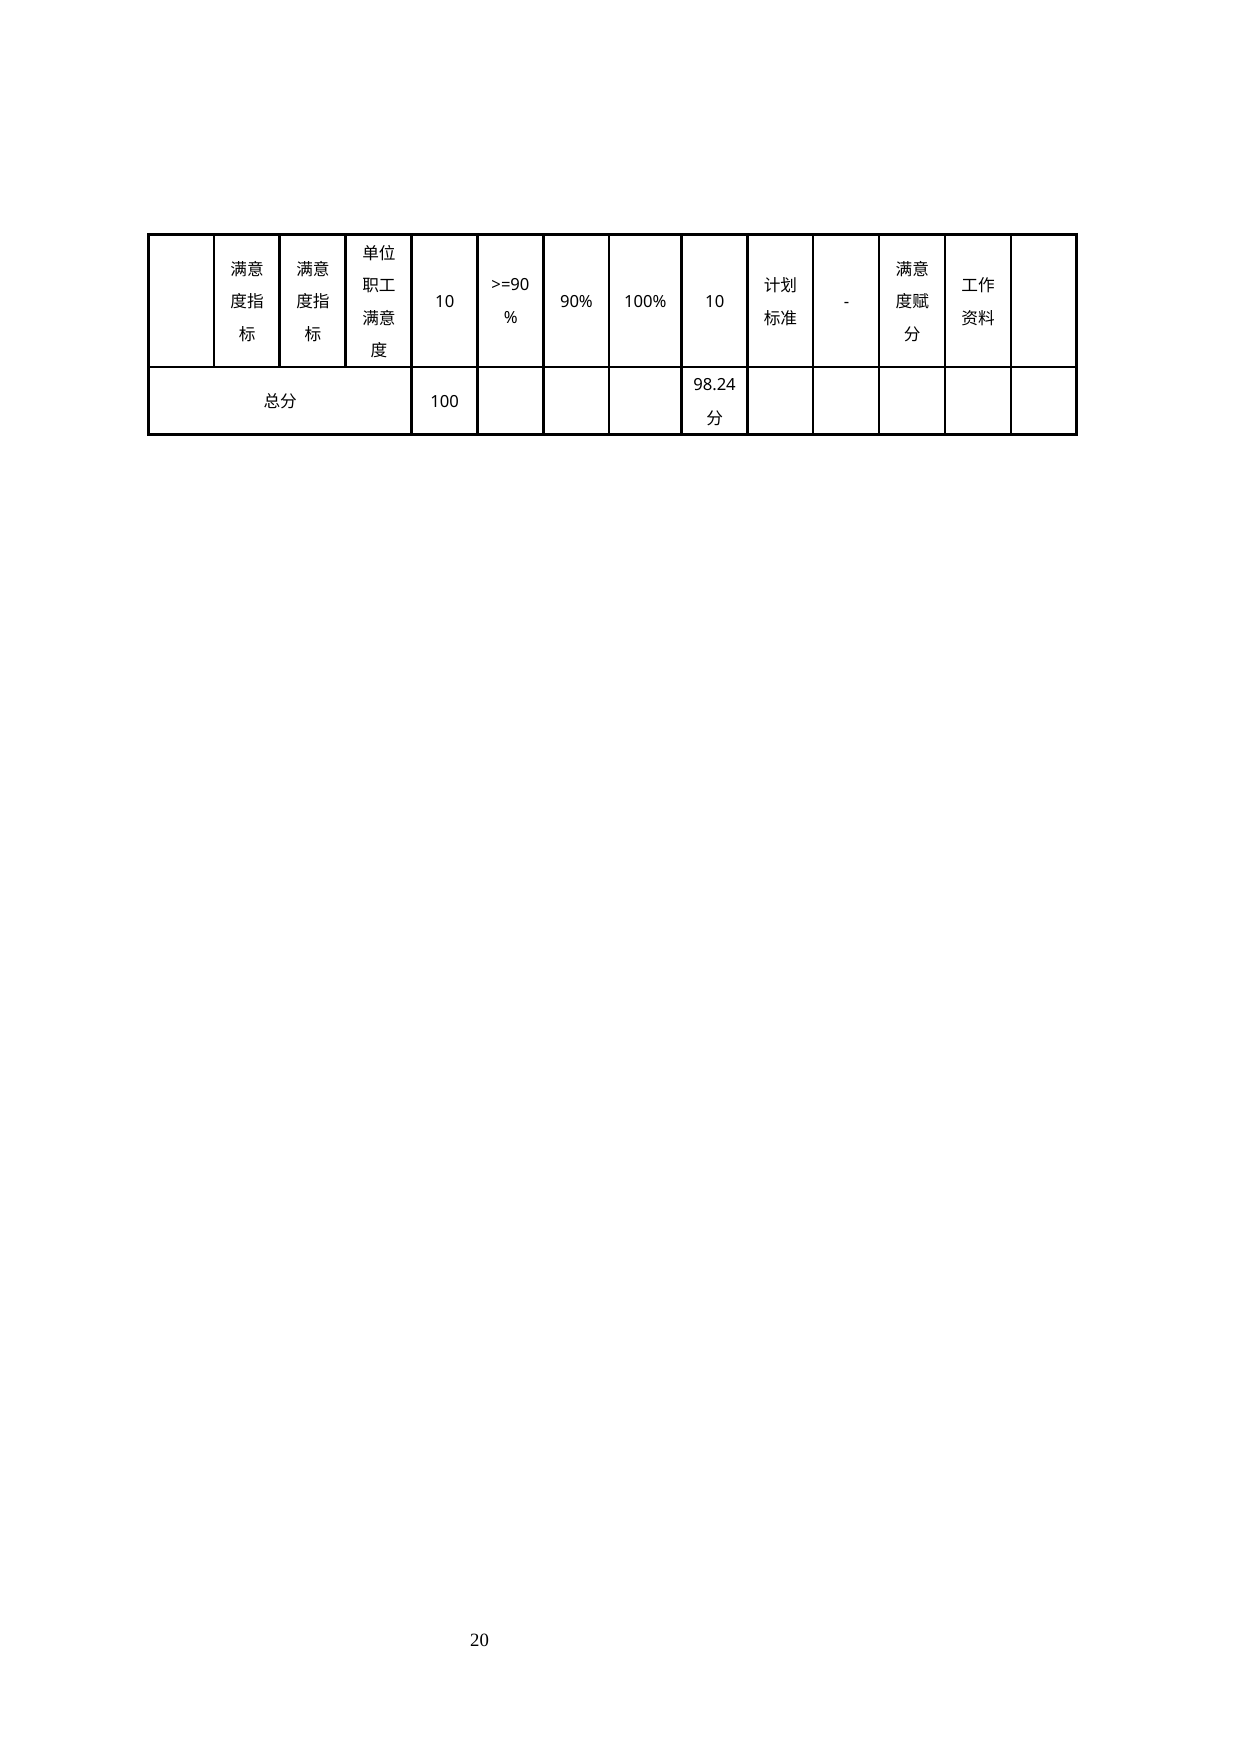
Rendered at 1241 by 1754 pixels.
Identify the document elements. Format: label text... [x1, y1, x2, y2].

table_cell 满意度赋分 [880, 236, 944, 366]
table_cell [1012, 236, 1075, 366]
table_cell [946, 368, 1010, 433]
table_cell - [814, 236, 878, 366]
table_cell 98.24分 [683, 368, 746, 433]
table_cell 单位职工满意度 [347, 236, 410, 366]
table_cell [814, 368, 878, 433]
table_cell 90% [545, 236, 608, 366]
table_cell 工作资料 [946, 236, 1010, 366]
table_cell 计划标准 [749, 236, 812, 366]
table_cell [1012, 368, 1075, 433]
table_cell 满意度指标 [215, 236, 278, 366]
table_cell 100 [413, 368, 476, 433]
table_cell 满意度指标 [281, 236, 344, 366]
table_cell 10 [683, 236, 746, 366]
table_cell [479, 368, 542, 433]
table_cell 100% [610, 236, 680, 366]
table_cell [880, 368, 944, 433]
table_cell 10 [413, 236, 476, 366]
table_cell [610, 368, 680, 433]
table_cell >=90% [479, 236, 542, 366]
table_cell [545, 368, 608, 433]
table_cell [749, 368, 812, 433]
table_cell 总分 [150, 368, 410, 433]
